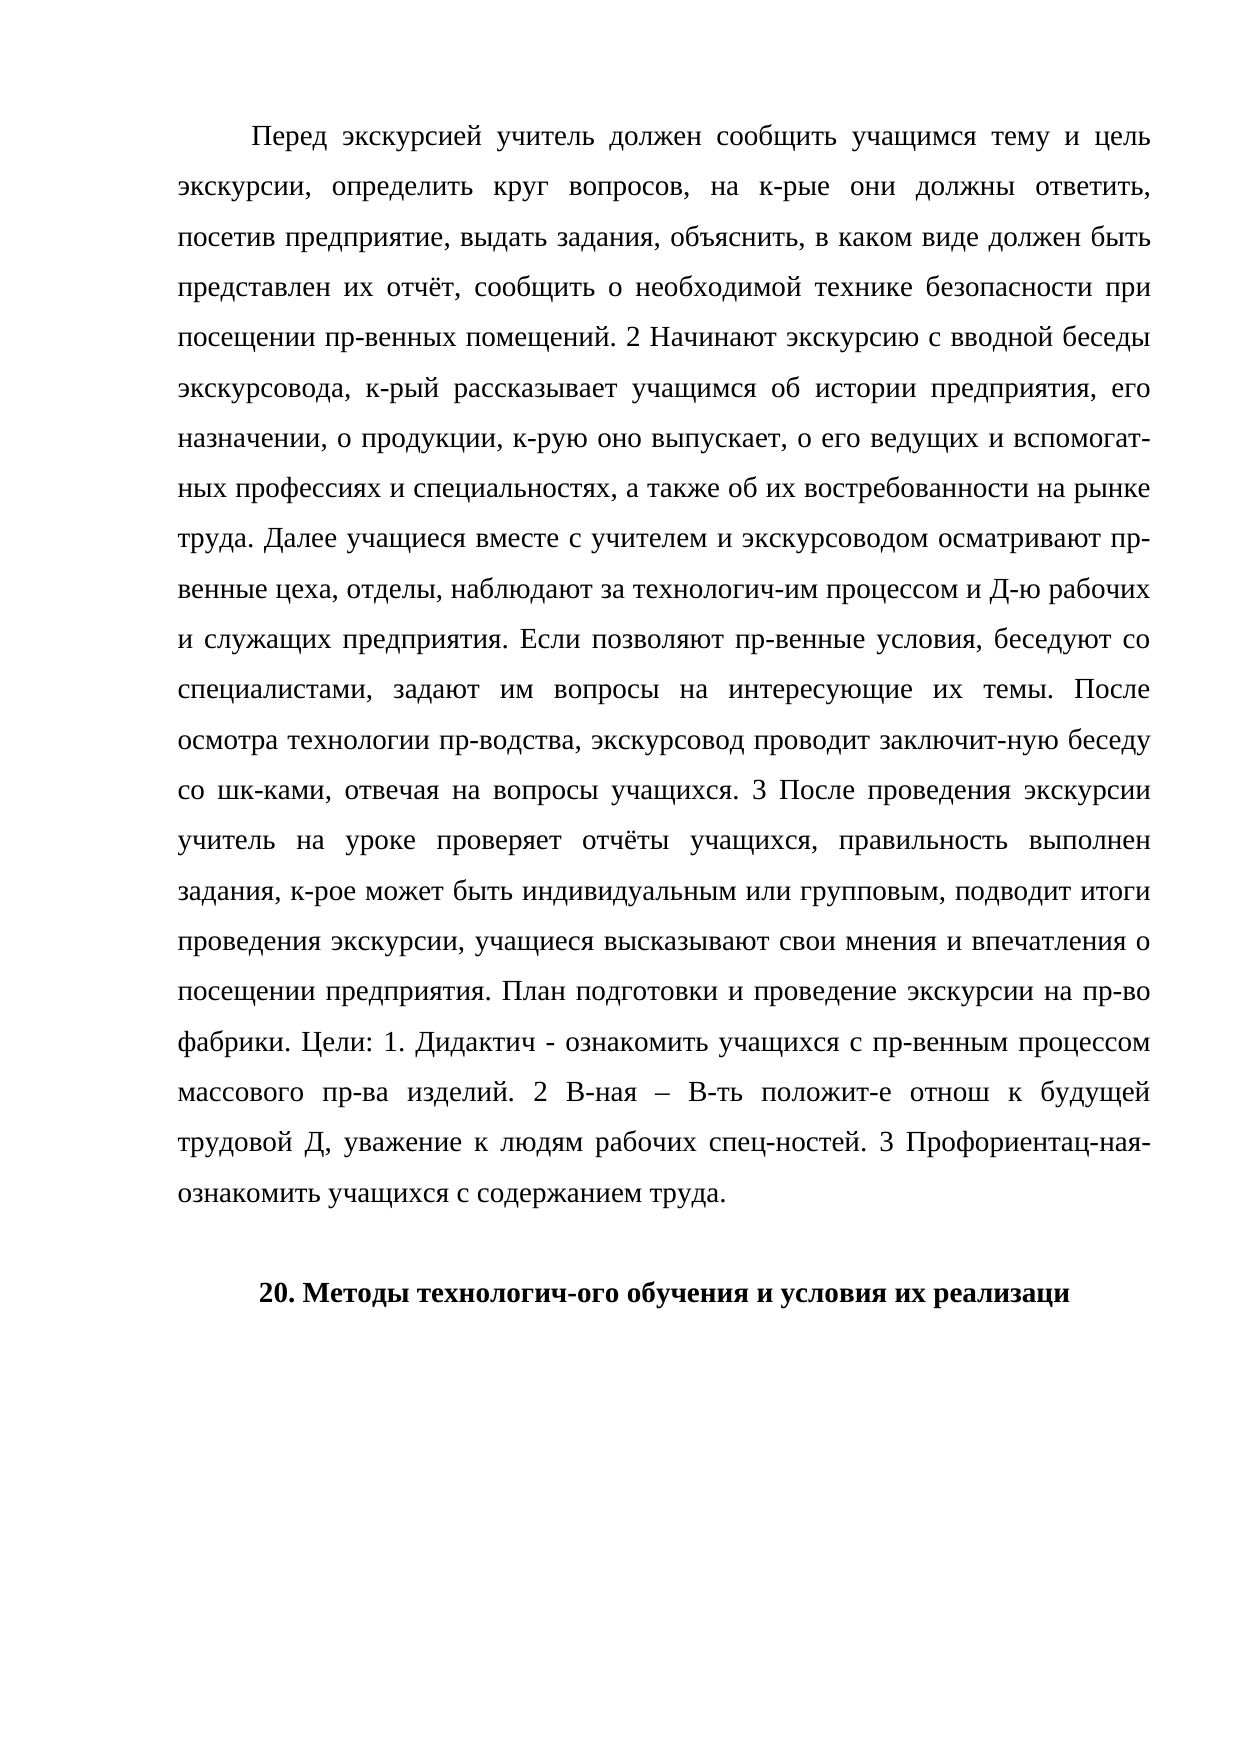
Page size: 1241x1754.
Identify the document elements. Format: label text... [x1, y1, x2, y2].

text Перед экскурсией учитель должен сообщить учащимся тему и цель экскурсии, определить круг вопросов, на к-рые они должны ответить, посетив предприятие, выдать задания, объяснить, в каком виде должен быть представлен их отчёт, сообщить о необходимой технике безопасности при посещении пр-венных помещений. 2 Начинают экскурсию с вводной беседы экскурсовода, к-рый рассказывает учащимся об истории предприятия, его назначении, о продукции, к-рую оно выпускает, о его ведущих и вспомогат-ных профессиях и специальностях, а также об их востребованности на рынке труда. Далее учащиеся вместе с учителем и экскурсоводом осматривают пр-венные цеха, отделы, наблюдают за технологич-им процессом и Д-ю рабочих и служащих предприятия. Если позволяют пр-венные условия, беседуют со специалистами, задают им вопросы на интересующие их темы. После осмотра технологии пр-водства, экскурсовод проводит заключит-ную беседу со шк-ками, отвечая на вопросы учащихся. 3 После проведения экскурсии учитель на уроке проверяет отчёты учащихся, правильность выполнен задания, к-рое может быть индивидуальным или групповым, подводит итоги проведения экскурсии, учащиеся высказывают свои мнения и впечатления о посещении предприятия. План подготовки и проведение экскурсии на пр-во фабрики. Цели: 1. Дидактич - ознакомить учащихся с пр-венным процессом массового пр-ва изделий. 2 В-ная – В-ть положит-е отнош к будущей трудовой Д, уважение к людям рабочих спец-ностей. 3 Профориентац-ная- ознакомить учащихся с содержанием труда. [177, 118, 1152, 1208]
text 20. Методы технологич-ого обучения и условия их реализаци [177, 1275, 1152, 1309]
